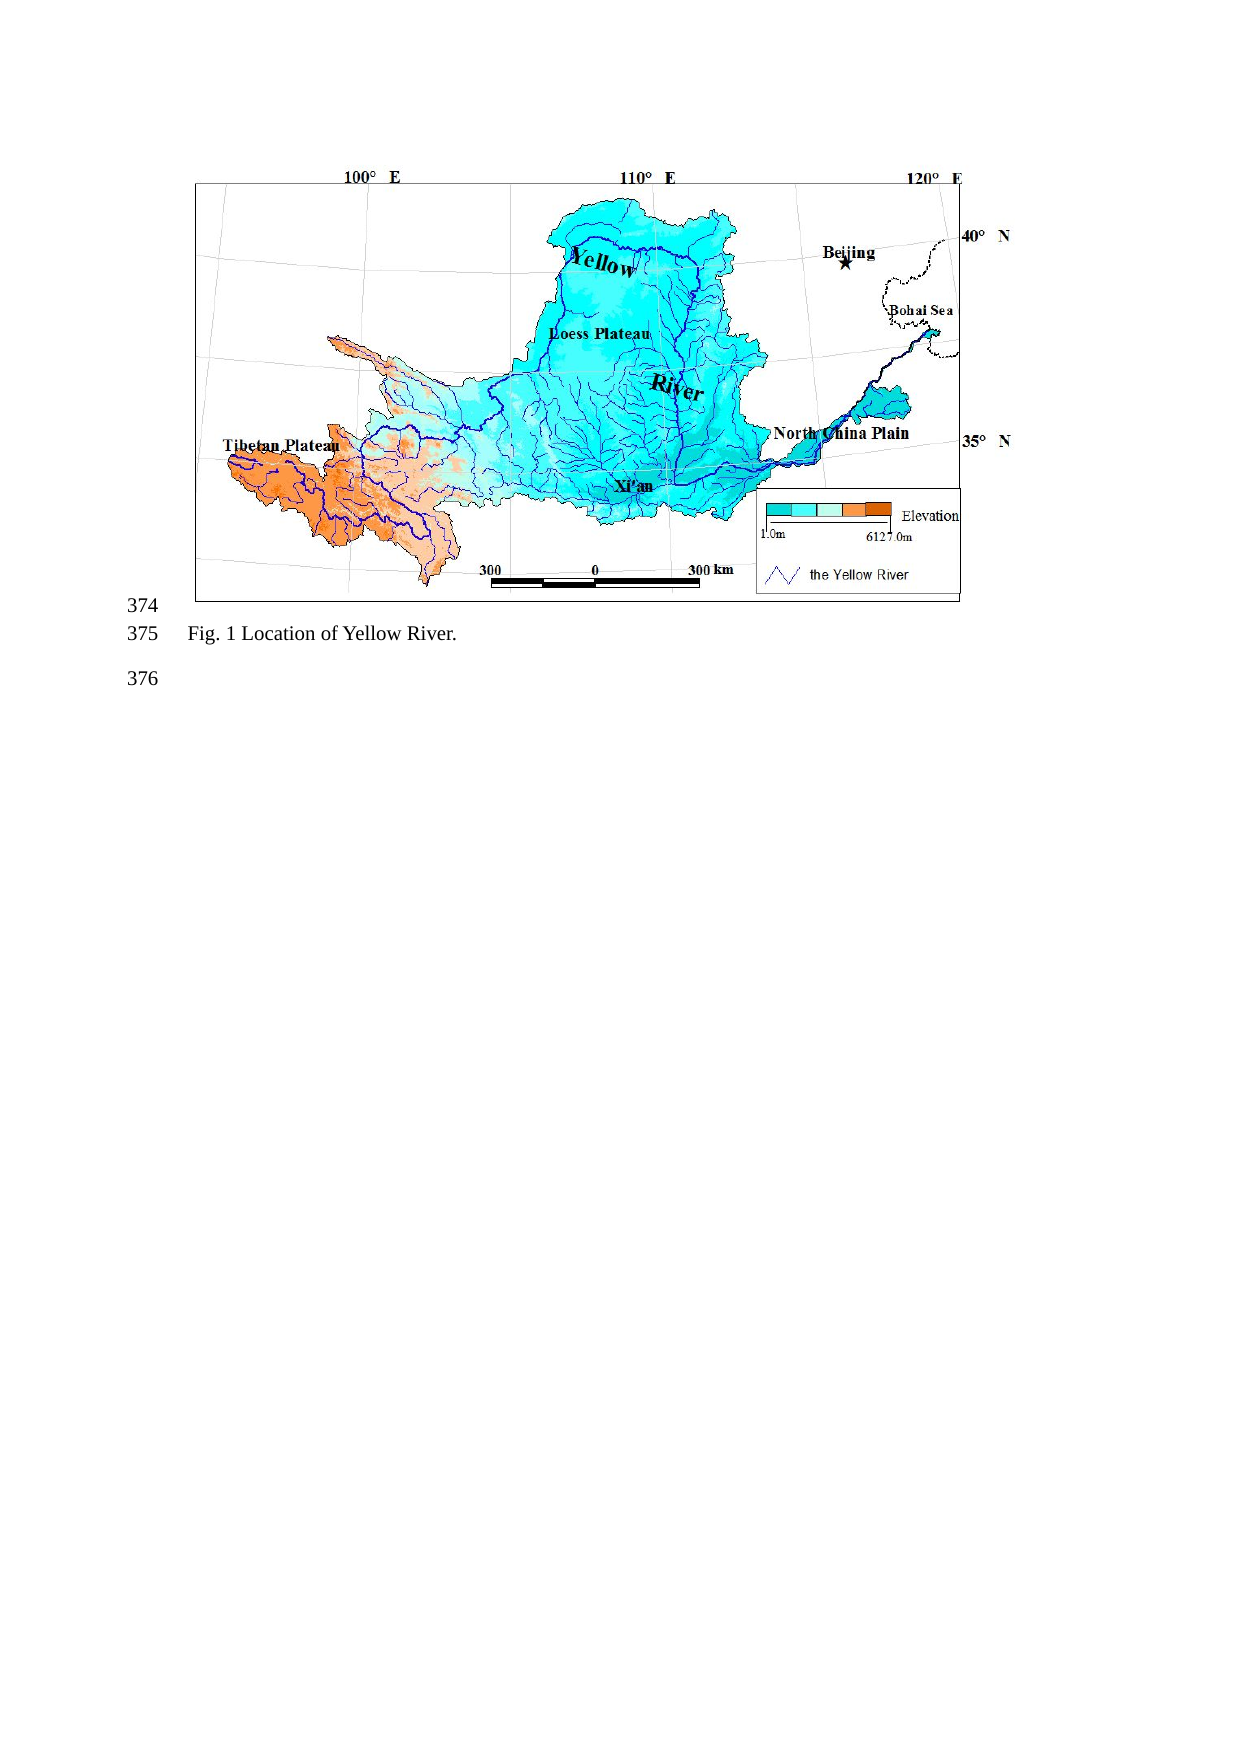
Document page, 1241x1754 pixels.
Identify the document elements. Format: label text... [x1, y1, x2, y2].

picture [187, 161, 1015, 612]
text Fig. 1 Location of Yellow River. [187, 617, 1053, 649]
